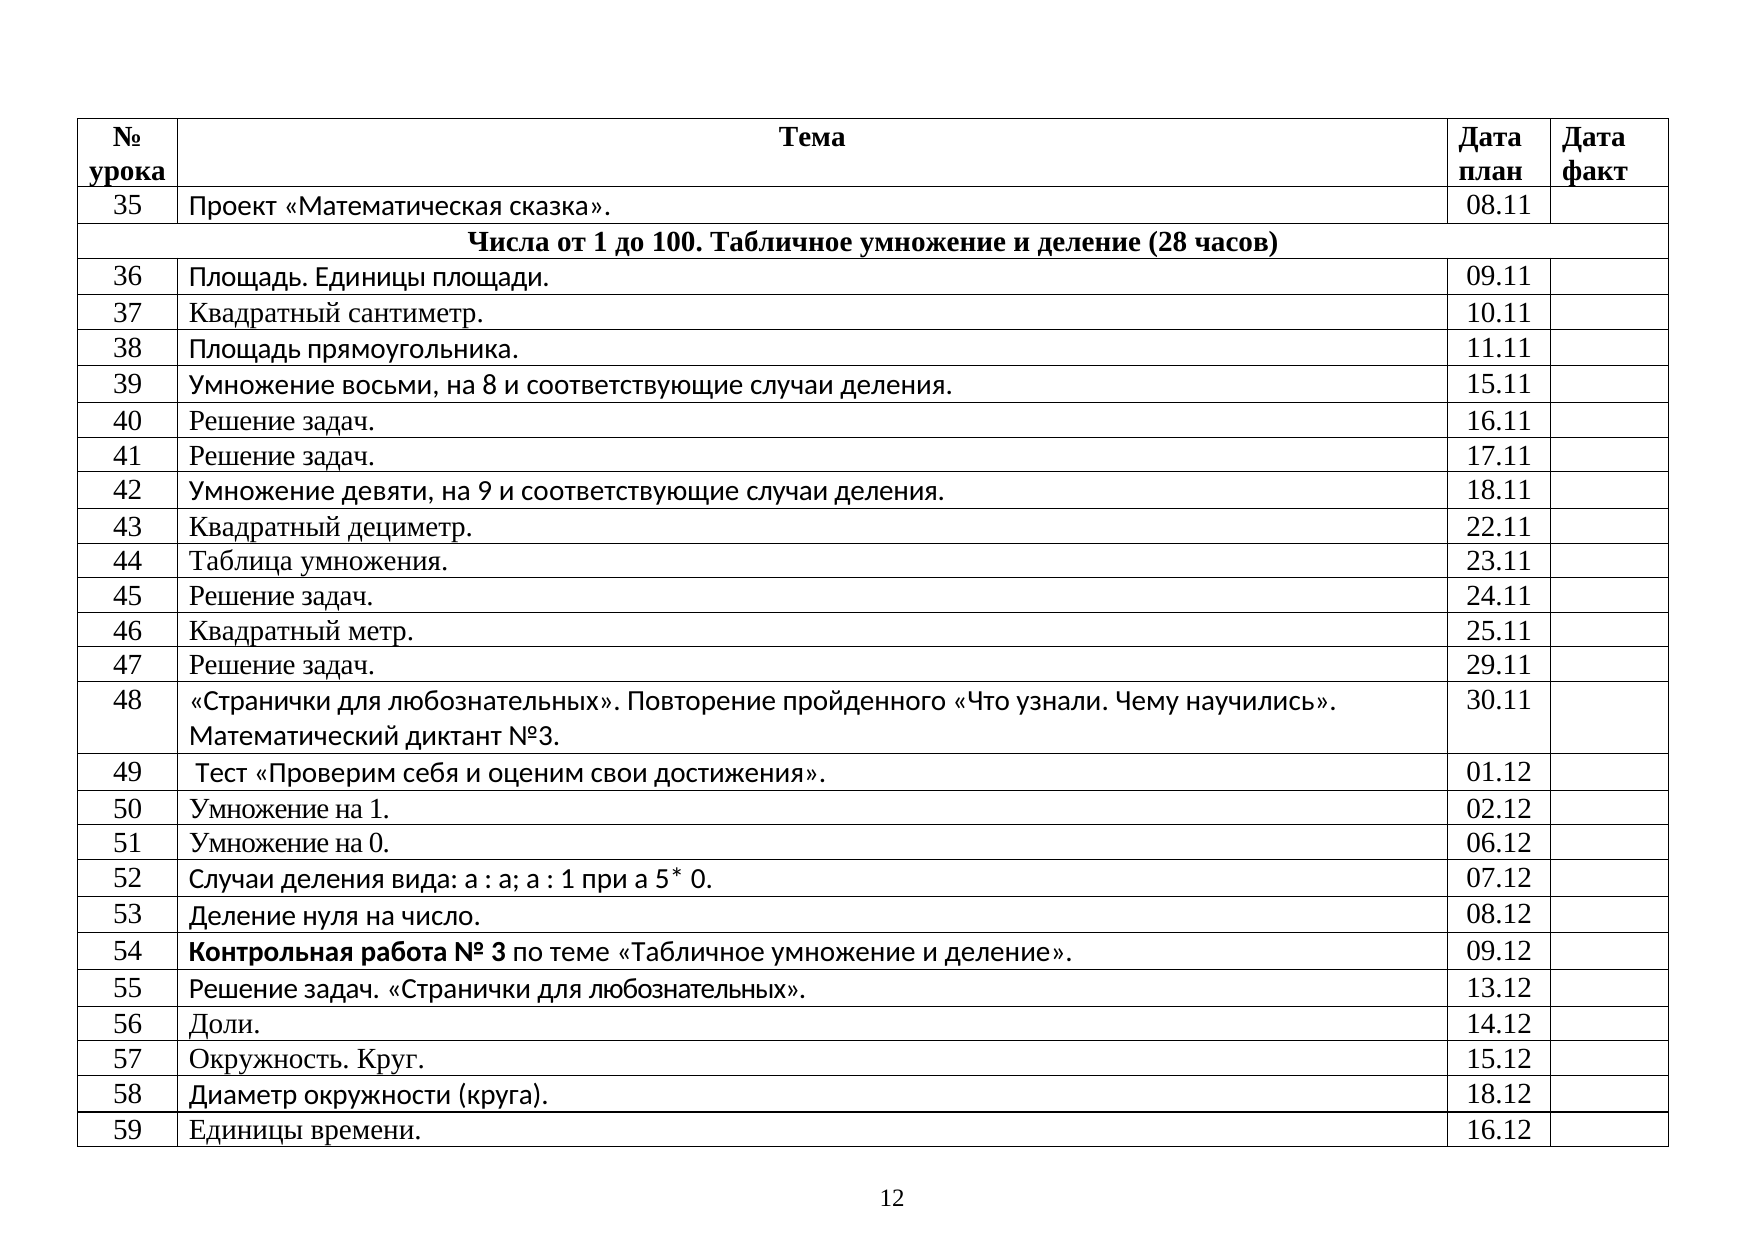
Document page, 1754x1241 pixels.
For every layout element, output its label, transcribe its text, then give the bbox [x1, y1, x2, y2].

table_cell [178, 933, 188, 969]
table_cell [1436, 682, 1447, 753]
table_cell 41 [78, 438, 177, 471]
table_header № урока [78, 119, 177, 186]
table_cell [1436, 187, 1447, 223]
table_cell [1551, 933, 1668, 969]
table_cell [1551, 682, 1668, 753]
table_cell 40 [78, 403, 177, 437]
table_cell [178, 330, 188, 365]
table_cell 09.11 [1448, 259, 1550, 294]
table_cell 35 [78, 187, 177, 223]
table_cell 45 [78, 578, 177, 612]
table_cell 56 [78, 1007, 177, 1040]
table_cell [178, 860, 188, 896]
table_cell 01.12 [1448, 754, 1550, 790]
table_cell 43 [78, 509, 177, 542]
table_cell Числа от 1 до 100. Табличное умножение и деление (28 часов) [78, 224, 1668, 257]
table_cell 39 [78, 366, 177, 402]
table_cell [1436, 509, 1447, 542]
table_cell [1551, 438, 1668, 471]
table_cell [1551, 578, 1668, 612]
table_cell 44 [78, 544, 177, 577]
table_cell [1551, 259, 1668, 294]
table_cell 13.12 [1448, 970, 1550, 1006]
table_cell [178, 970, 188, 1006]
table_header Дата факт [1551, 119, 1668, 186]
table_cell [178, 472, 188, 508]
table_cell 57 [78, 1041, 177, 1075]
table_cell Площадь. Единицы площади. [178, 259, 1447, 294]
table_cell 47 [78, 647, 177, 681]
table_cell 08.12 [1448, 897, 1550, 932]
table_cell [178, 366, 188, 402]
table_cell 22.11 [1448, 509, 1550, 542]
table_cell 36 [78, 259, 177, 294]
table_cell 54 [78, 933, 177, 969]
table_cell 51 [78, 825, 177, 859]
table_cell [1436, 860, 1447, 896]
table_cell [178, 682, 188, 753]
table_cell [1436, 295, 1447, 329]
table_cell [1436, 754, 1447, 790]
table_cell 15.12 [1448, 1041, 1550, 1075]
table_cell [1551, 1041, 1668, 1075]
table_cell 25.11 [1448, 613, 1550, 646]
table_cell 46 [78, 613, 177, 646]
table_cell 50 [78, 791, 177, 824]
table_cell [1551, 366, 1668, 402]
table_cell 37 [78, 295, 177, 329]
table_cell 15.11 [1448, 366, 1550, 402]
table_cell 53 [78, 897, 177, 932]
table_cell [1551, 509, 1668, 542]
table_cell 55 [78, 970, 177, 1006]
table_cell 59 [78, 1113, 177, 1146]
table_cell [1551, 544, 1668, 577]
table_cell [1551, 754, 1668, 790]
table_cell 06.12 [1448, 825, 1550, 859]
table_cell [1551, 1007, 1668, 1040]
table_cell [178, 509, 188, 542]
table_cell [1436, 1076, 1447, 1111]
table_header Дата план [1448, 119, 1550, 186]
table_cell [1551, 860, 1668, 896]
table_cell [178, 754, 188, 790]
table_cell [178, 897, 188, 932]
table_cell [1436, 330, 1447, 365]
table_cell 30.11 [1448, 682, 1550, 753]
table_cell 11.11 [1448, 330, 1550, 365]
table_cell 23.11 [1448, 544, 1550, 577]
table_cell [1551, 613, 1668, 646]
table_cell [1551, 1076, 1668, 1111]
table_cell 16.12 [1448, 1113, 1550, 1146]
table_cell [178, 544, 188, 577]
table_cell [1551, 970, 1668, 1006]
table_cell 10.11 [1448, 295, 1550, 329]
table_cell 09.12 [1448, 933, 1550, 969]
table_cell [1551, 187, 1668, 223]
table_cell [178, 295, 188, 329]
table_cell 16.11 [1448, 403, 1550, 437]
table_cell 17.11 [1448, 438, 1550, 471]
table_cell [1551, 472, 1668, 508]
table_cell 14.12 [1448, 1007, 1550, 1040]
table_cell 24.11 [1448, 578, 1550, 612]
table_cell [1551, 403, 1668, 437]
table_cell [1551, 330, 1668, 365]
table_cell 18.11 [1448, 472, 1550, 508]
table_cell 42 [78, 472, 177, 508]
table_cell 48 [78, 682, 177, 753]
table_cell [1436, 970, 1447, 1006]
table_cell 58 [78, 1076, 177, 1111]
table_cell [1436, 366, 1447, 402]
table_cell 52 [78, 860, 177, 896]
table_cell 18.12 [1448, 1076, 1550, 1111]
table_cell 08.11 [1448, 187, 1550, 223]
table_cell 02.12 [1448, 791, 1550, 824]
table_cell 29.11 [1448, 647, 1550, 681]
table_cell [1551, 825, 1668, 859]
table_cell [1551, 791, 1668, 824]
table_cell [1551, 647, 1668, 681]
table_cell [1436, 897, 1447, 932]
table_cell [1551, 1113, 1668, 1146]
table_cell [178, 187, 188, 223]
table_cell 07.12 [1448, 860, 1550, 896]
table_cell 49 [78, 754, 177, 790]
table_cell [1551, 897, 1668, 932]
table_header Тема [178, 119, 1447, 186]
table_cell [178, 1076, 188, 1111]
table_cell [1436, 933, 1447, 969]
table_cell 38 [78, 330, 177, 365]
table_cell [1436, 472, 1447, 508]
table_cell [1551, 295, 1668, 329]
